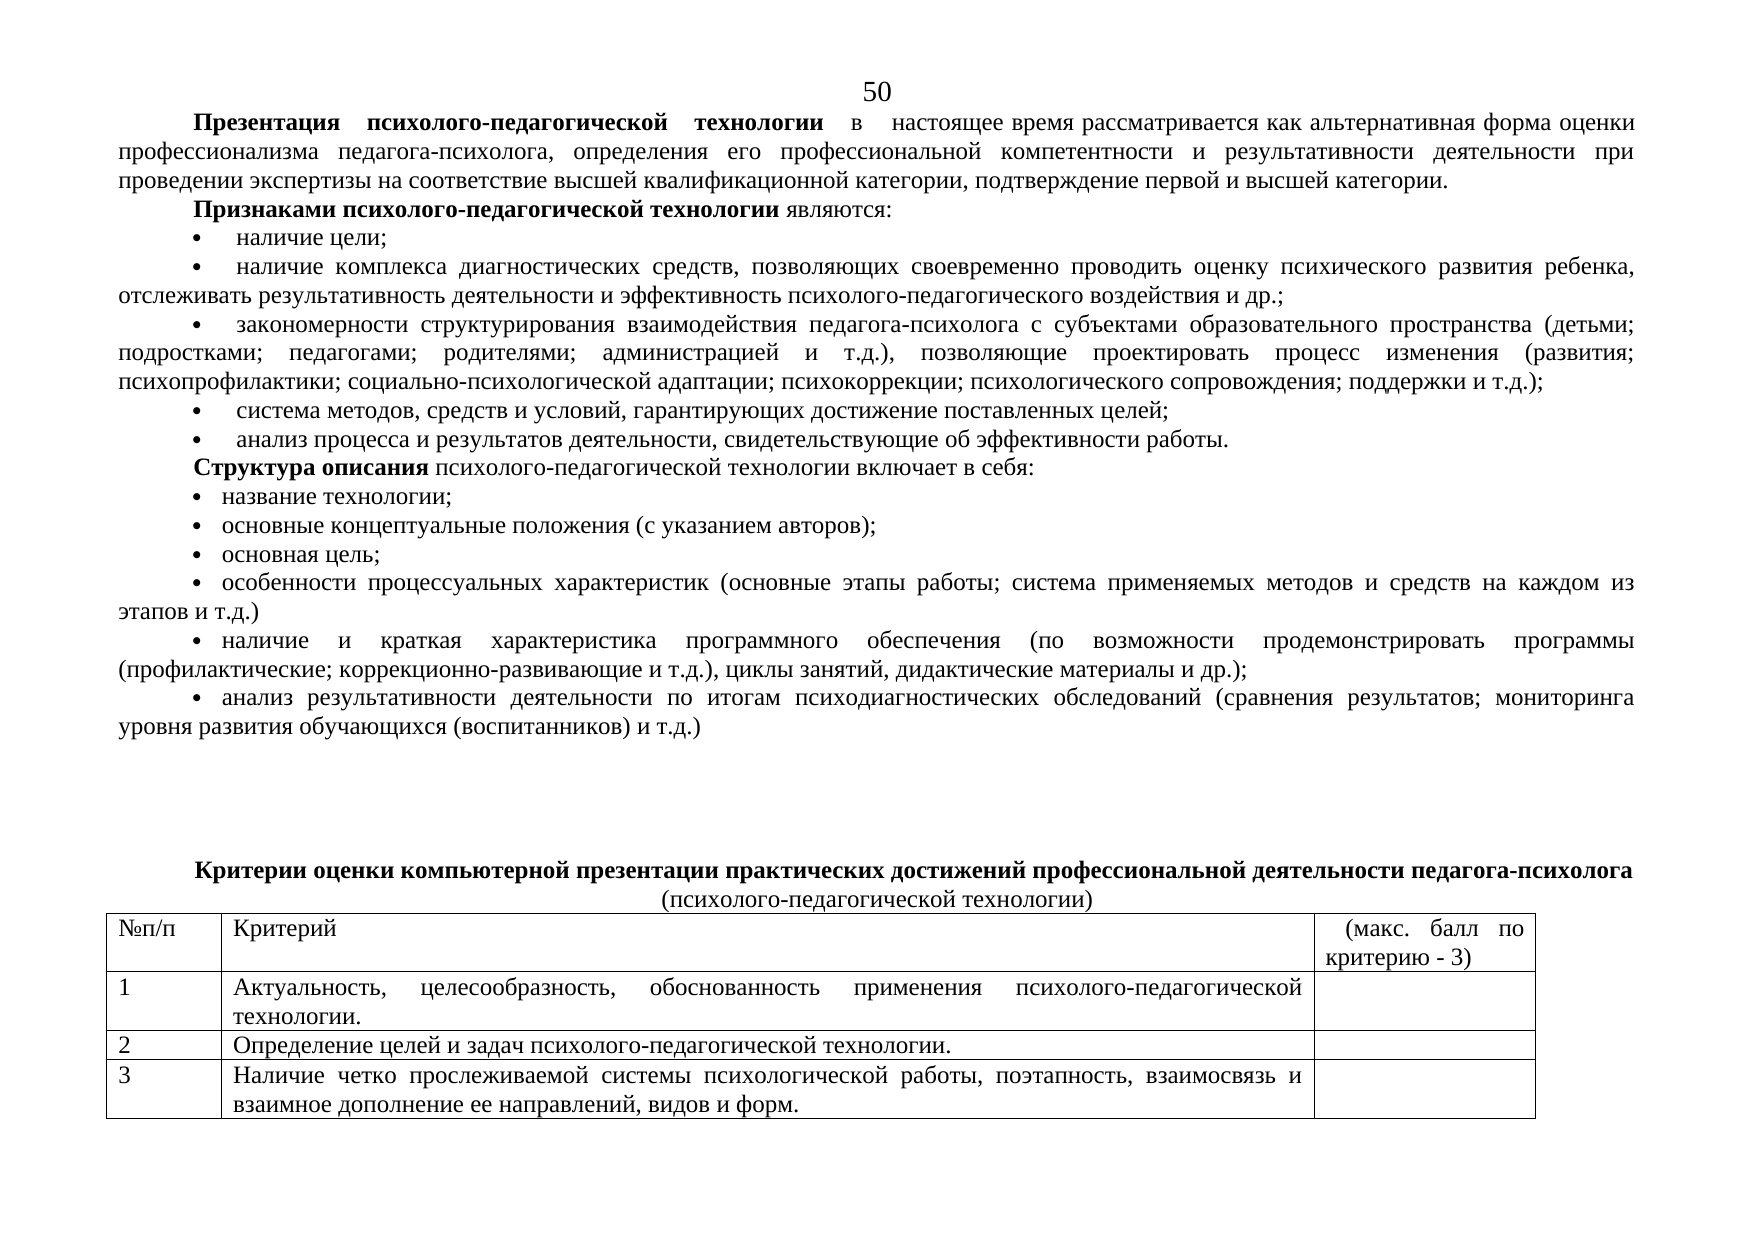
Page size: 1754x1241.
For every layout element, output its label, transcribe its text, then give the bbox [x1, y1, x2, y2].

table_cell [1524, 1031, 1535, 1059]
list наличие и краткая характеристика программного обеспечения (по возможности продемонстрировать программы (профилактические; коррекционно-развивающие и т.д.), циклы занятий, дидактические материалы и др.); [118, 625, 1636, 682]
list анализ процесса и результатов деятельности, свидетельствующие об эффективности работы. [118, 424, 1636, 452]
text Презентация психолого-педагогической технологии в настоящее время рассматривается как альтернативная форма оценки профессионализма педагога-психолога, определения его профессиональной компетентности и результативности деятельности при проведении экспертизы на соответствие высшей квалификационной категории, подтверждение первой и высшей категории. [118, 107, 1636, 194]
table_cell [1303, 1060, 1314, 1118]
table_header Критерий [222, 914, 1314, 971]
text Структура описания психолого-педагогической технологии включает в себя: [118, 452, 1636, 481]
table_cell [1315, 1060, 1535, 1118]
table_cell 3 [107, 1060, 221, 1118]
list наличие цели; [118, 222, 1636, 251]
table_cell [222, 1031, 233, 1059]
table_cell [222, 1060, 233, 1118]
list название технологии; [118, 481, 1636, 510]
list основная цель; [118, 539, 1636, 567]
list система методов, средств и условий, гарантирующих достижение поставленных целей; [118, 395, 1636, 424]
table_header №п/п [107, 914, 221, 971]
text Критерии оценки компьютерной презентации практических достижений профессиональной деятельности педагога-психолога (психолого-педагогической технологии) [118, 855, 1636, 912]
list закономерности структурирования взаимодействия педагога-психолога с субъектами образовательного пространства (детьми; подростками; педагогами; родителями; администрацией и т.д.), позволяющие проектировать процесс изменения (развития; психопрофилактики; социально-психологической адаптации; психокоррекции; психологического сопровождения; поддержки и т.д.); [118, 309, 1636, 395]
text Признаками психолого-педагогической технологии являются: [118, 194, 1636, 222]
list особенности процессуальных характеристик (основные этапы работы; система применяемых методов и средств на каждом из этапов и т.д.) [118, 567, 1636, 625]
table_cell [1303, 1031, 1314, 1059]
table_cell [1315, 972, 1535, 1029]
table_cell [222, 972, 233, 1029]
list основные концептуальные положения (с указанием авторов); [118, 510, 1636, 539]
list анализ результативности деятельности по итогам психодиагностических обследований (сравнения результатов; мониторинга уровня развития обучающихся (воспитанников) и т.д.) [118, 682, 1636, 740]
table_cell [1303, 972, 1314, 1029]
list наличие комплекса диагностических средств, позволяющих своевременно проводить оценку психического развития ребенка, отслеживать результативность деятельности и эффективность психолого-педагогического воздействия и др.; [118, 251, 1636, 309]
table_cell [1315, 1031, 1325, 1059]
table_cell 1 [107, 972, 221, 1029]
